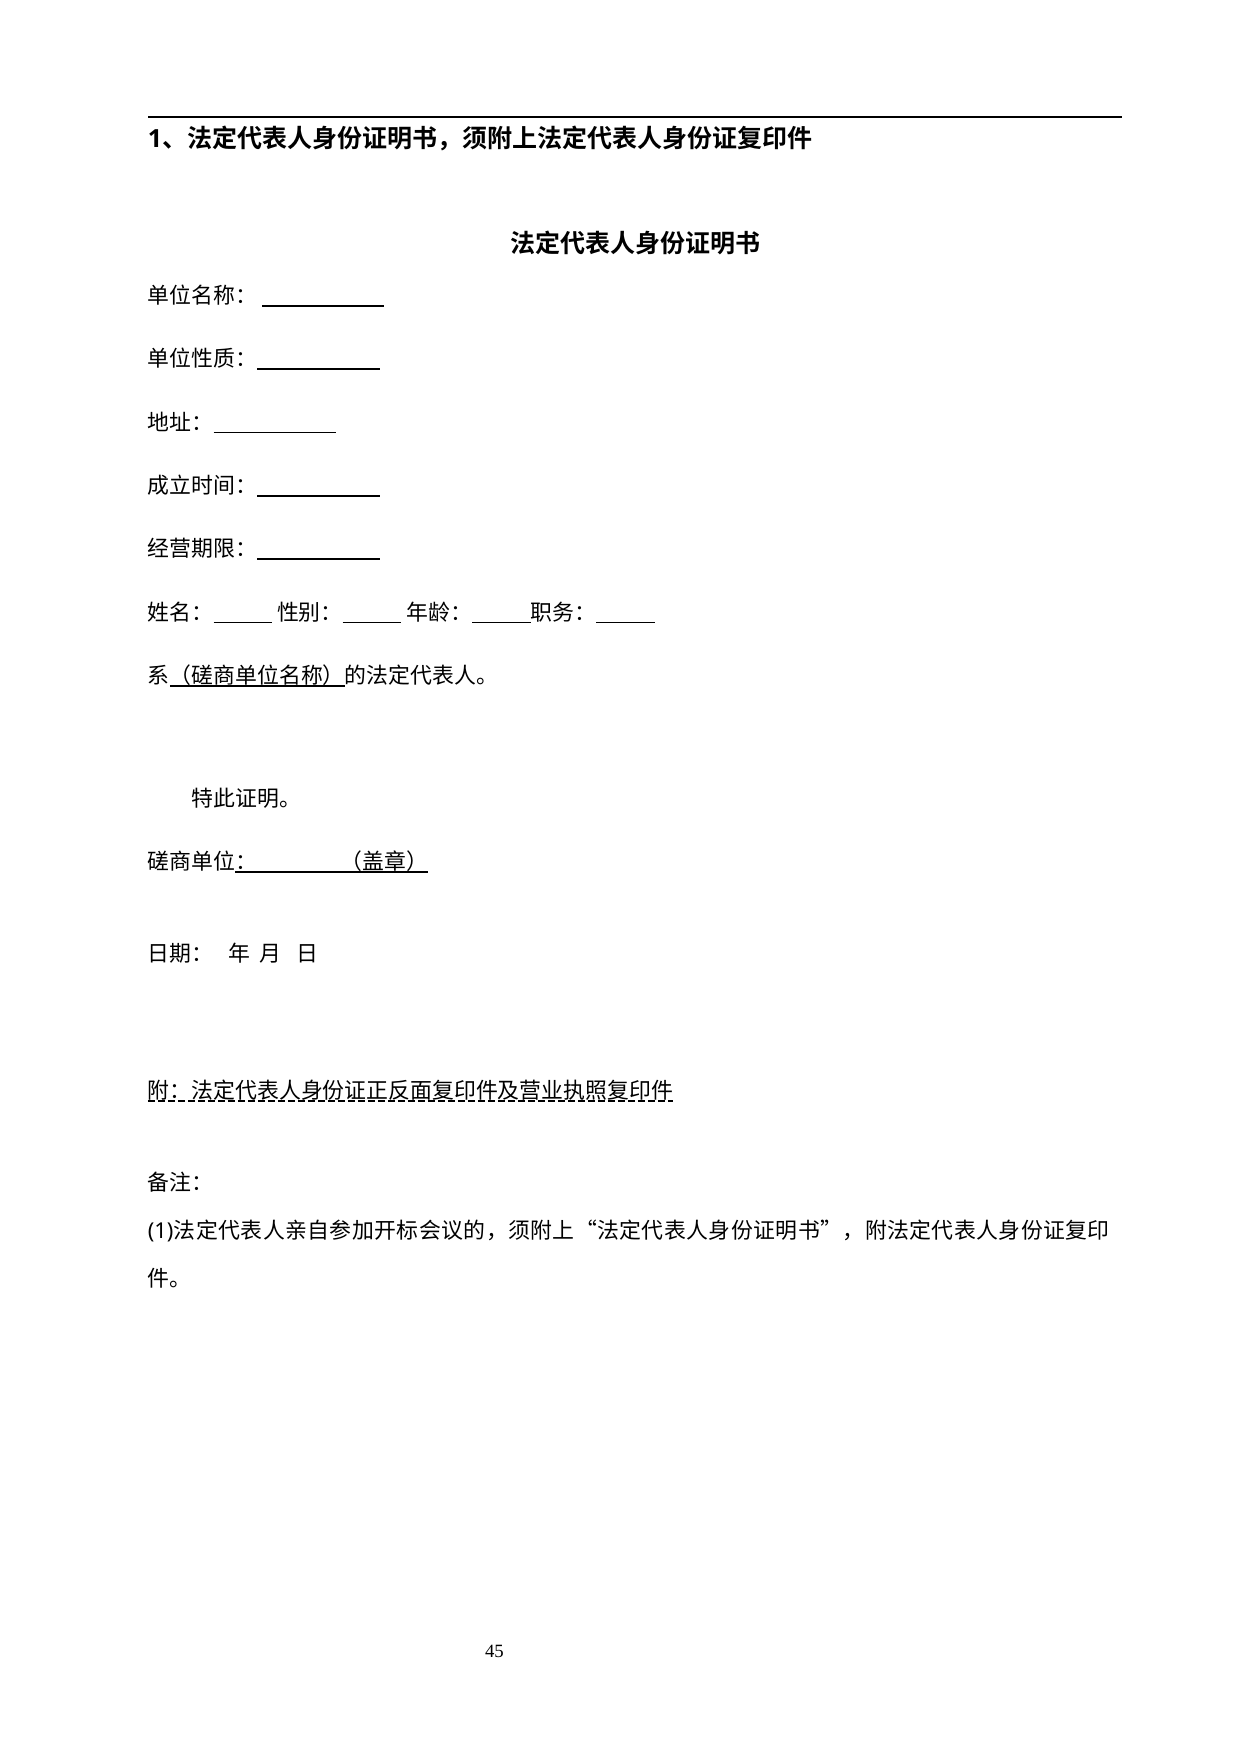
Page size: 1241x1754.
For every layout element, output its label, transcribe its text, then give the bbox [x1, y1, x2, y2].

text 法定代表人身份证明书 [148, 223, 1122, 260]
text 经营期限： [148, 531, 1122, 563]
text 系（磋商单位名称）的法定代表人。 [148, 658, 1122, 689]
text 地址： [148, 404, 1122, 436]
text 单位性质： [148, 341, 1122, 373]
text 单位名称： [148, 278, 1122, 309]
text 成立时间： [148, 468, 1122, 499]
text 日期： 年 月 日 [148, 936, 1122, 968]
text 姓名： 性别： 年龄： 职务： [148, 594, 1122, 626]
text 1、法定代表人身份证明书，须附上法定代表人身份证复印件 [148, 118, 1122, 154]
text (1)法定代表人亲自参加开标会议的，须附上“法定代表人身份证明书”，附法定代表人身份证复印件。 [148, 1213, 1112, 1292]
text 备注： [148, 1165, 1112, 1197]
text 特此证明。 [148, 781, 1122, 812]
text 附：法定代表人身份证正反面复印件及营业执照复印件 [148, 1073, 1122, 1105]
text 磋商单位： （盖章） [148, 844, 1122, 876]
